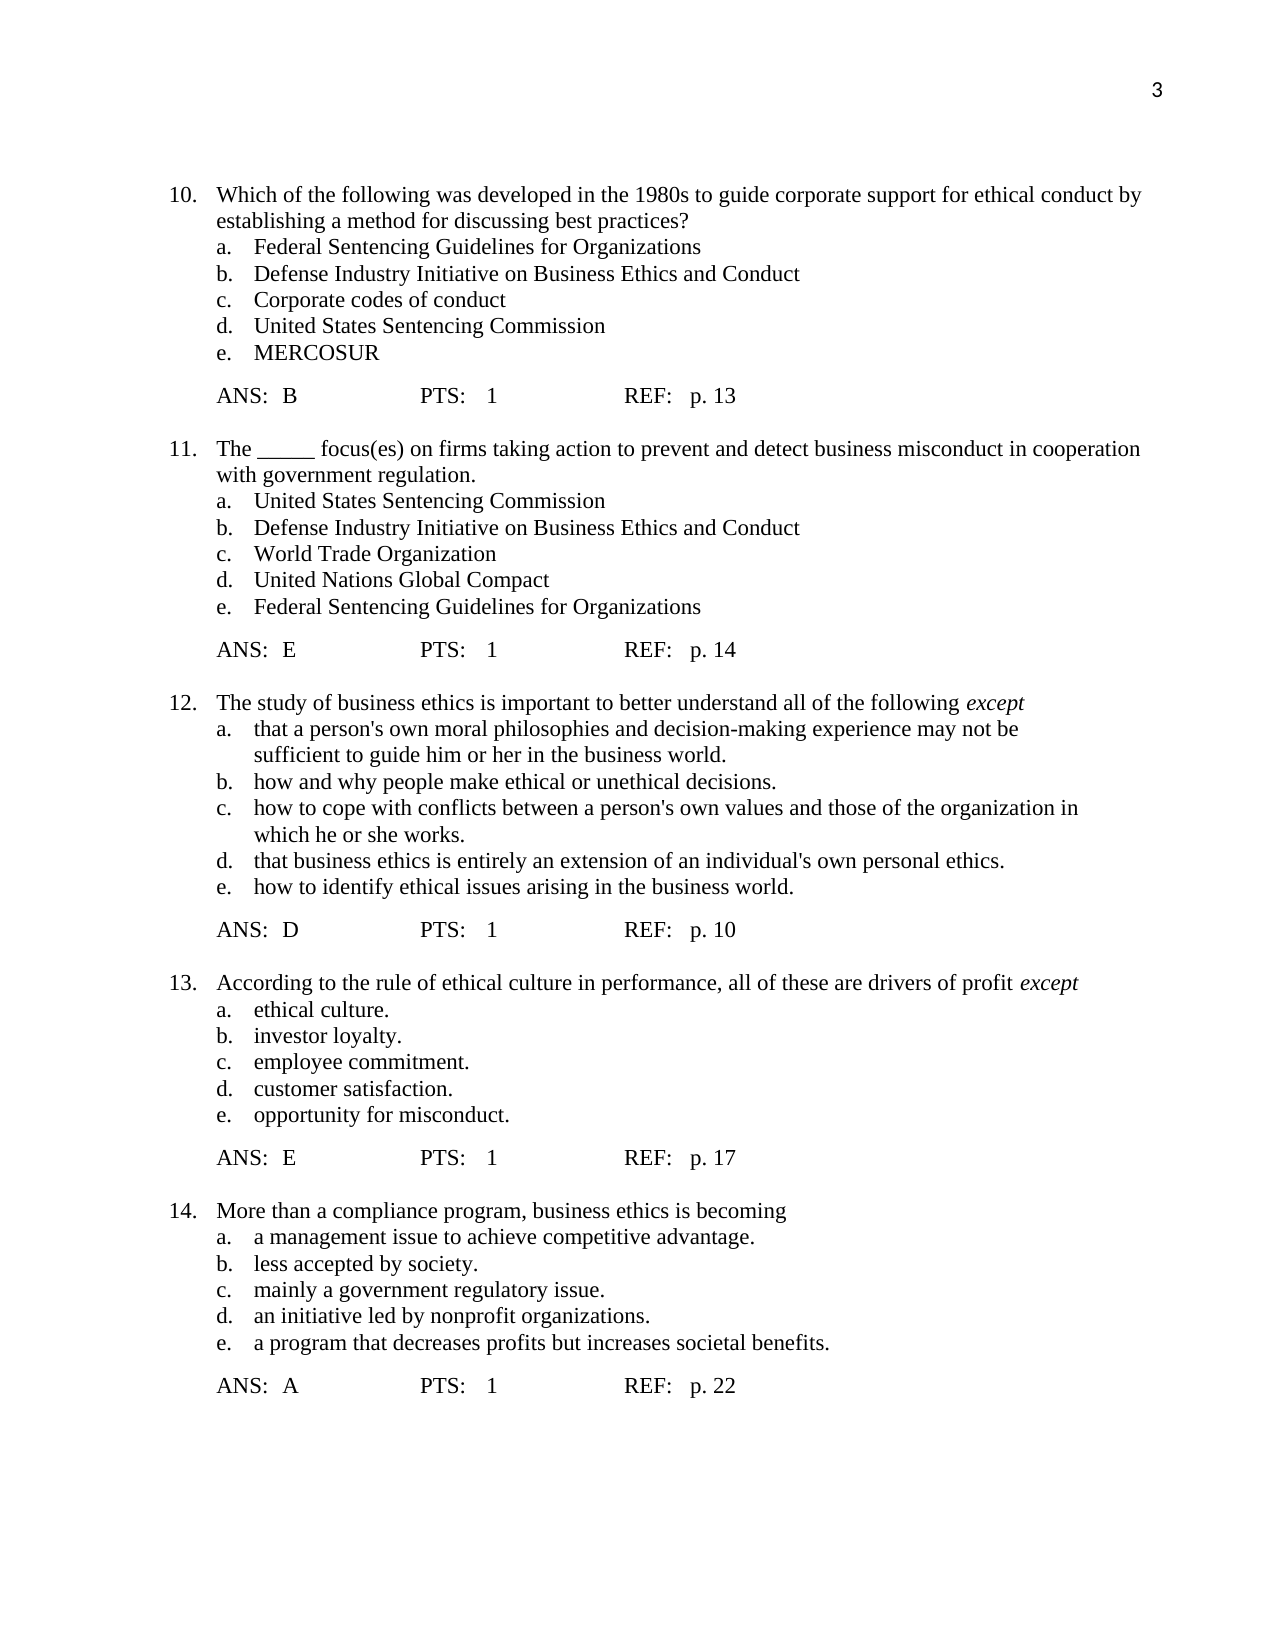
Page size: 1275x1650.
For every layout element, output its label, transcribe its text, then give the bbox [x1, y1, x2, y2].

table_cell World Trade Organization [249, 540, 1093, 567]
table_cell b. [211, 514, 249, 540]
table_cell b. [211, 260, 249, 286]
text ANS: D PTS: 1 REF: p. 10 [216, 917, 1162, 943]
table_cell d. [211, 313, 249, 339]
table_cell customer satisfaction. [249, 1075, 1093, 1101]
table_header Federal Sentencing Guidelines for Organizations [249, 234, 1093, 260]
table_cell e. [211, 593, 249, 619]
table_cell Defense Industry Initiative on Business Ethics and Conduct [249, 260, 1093, 286]
table_cell Corporate codes of conduct [249, 286, 1093, 312]
text 14. More than a compliance program, business ethics is becoming [150, 1197, 1162, 1223]
table_cell mainly a government regulatory issue. [249, 1276, 1093, 1302]
table_cell d. [211, 847, 249, 873]
table_header a. [211, 1223, 249, 1250]
table_header a. [211, 996, 249, 1022]
table_cell c. [211, 1276, 249, 1302]
text 12. The study of business ethics is important to better understand all of the following except [150, 689, 1162, 715]
table_cell e. [211, 873, 249, 900]
table_header a. [211, 234, 249, 260]
table_cell investor loyalty. [249, 1022, 1093, 1048]
table_header a. [211, 488, 249, 514]
table_header ethical culture. [249, 996, 1093, 1022]
text 13. According to the rule of ethical culture in performance, all of these are drivers of profit except [150, 969, 1162, 996]
table_cell less accepted by society. [249, 1250, 1093, 1276]
table_cell how and why people make ethical or unethical decisions. [249, 768, 1093, 794]
table_cell e. [211, 1101, 249, 1127]
table_cell b. [211, 1250, 249, 1276]
table_cell d. [211, 567, 249, 593]
table_cell an initiative led by nonprofit organizations. [249, 1303, 1093, 1329]
text 11. The _____ focus(es) on firms taking action to prevent and detect business misconduct in cooperation with government regulation. [150, 435, 1162, 487]
table_header a management issue to achieve competitive advantage. [249, 1223, 1093, 1250]
table_header a. [211, 715, 249, 768]
table_cell United States Sentencing Commission [249, 313, 1093, 339]
table_cell that business ethics is entirely an extension of an individual's own personal ethics. [249, 847, 1093, 873]
table_cell c. [211, 286, 249, 312]
table_cell c. [211, 540, 249, 567]
table_cell opportunity for misconduct. [249, 1101, 1093, 1127]
text ANS: A PTS: 1 REF: p. 22 [216, 1372, 1162, 1398]
table_cell b. [211, 768, 249, 794]
table_cell Federal Sentencing Guidelines for Organizations [249, 593, 1093, 619]
table_cell c. [211, 794, 249, 847]
table_cell how to cope with conflicts between a person's own values and those of the organization in which he or she works. [249, 794, 1093, 847]
table_cell a program that decreases profits but increases societal benefits. [249, 1329, 1093, 1355]
text 10. Which of the following was developed in the 1980s to guide corporate support for ethical conduct by establishing a method for discussing best practices? [150, 181, 1162, 233]
table_cell d. [211, 1075, 249, 1101]
text ANS: B PTS: 1 REF: p. 13 [216, 382, 1162, 408]
table_header United States Sentencing Commission [249, 488, 1093, 514]
table_header that a person's own moral philosophies and decision-making experience may not be sufficient to guide him or her in the business world. [249, 715, 1093, 768]
text ANS: E PTS: 1 REF: p. 14 [216, 636, 1162, 662]
table_cell e. [211, 339, 249, 365]
text ANS: E PTS: 1 REF: p. 17 [216, 1144, 1162, 1171]
table_cell c. [211, 1048, 249, 1075]
table_cell Defense Industry Initiative on Business Ethics and Conduct [249, 514, 1093, 540]
table_cell United Nations Global Compact [249, 567, 1093, 593]
table_cell MERCOSUR [249, 339, 1093, 365]
table_cell d. [211, 1303, 249, 1329]
table_cell how to identify ethical issues arising in the business world. [249, 873, 1093, 900]
table_cell employee commitment. [249, 1048, 1093, 1075]
table_cell e. [211, 1329, 249, 1355]
table_cell b. [211, 1022, 249, 1048]
